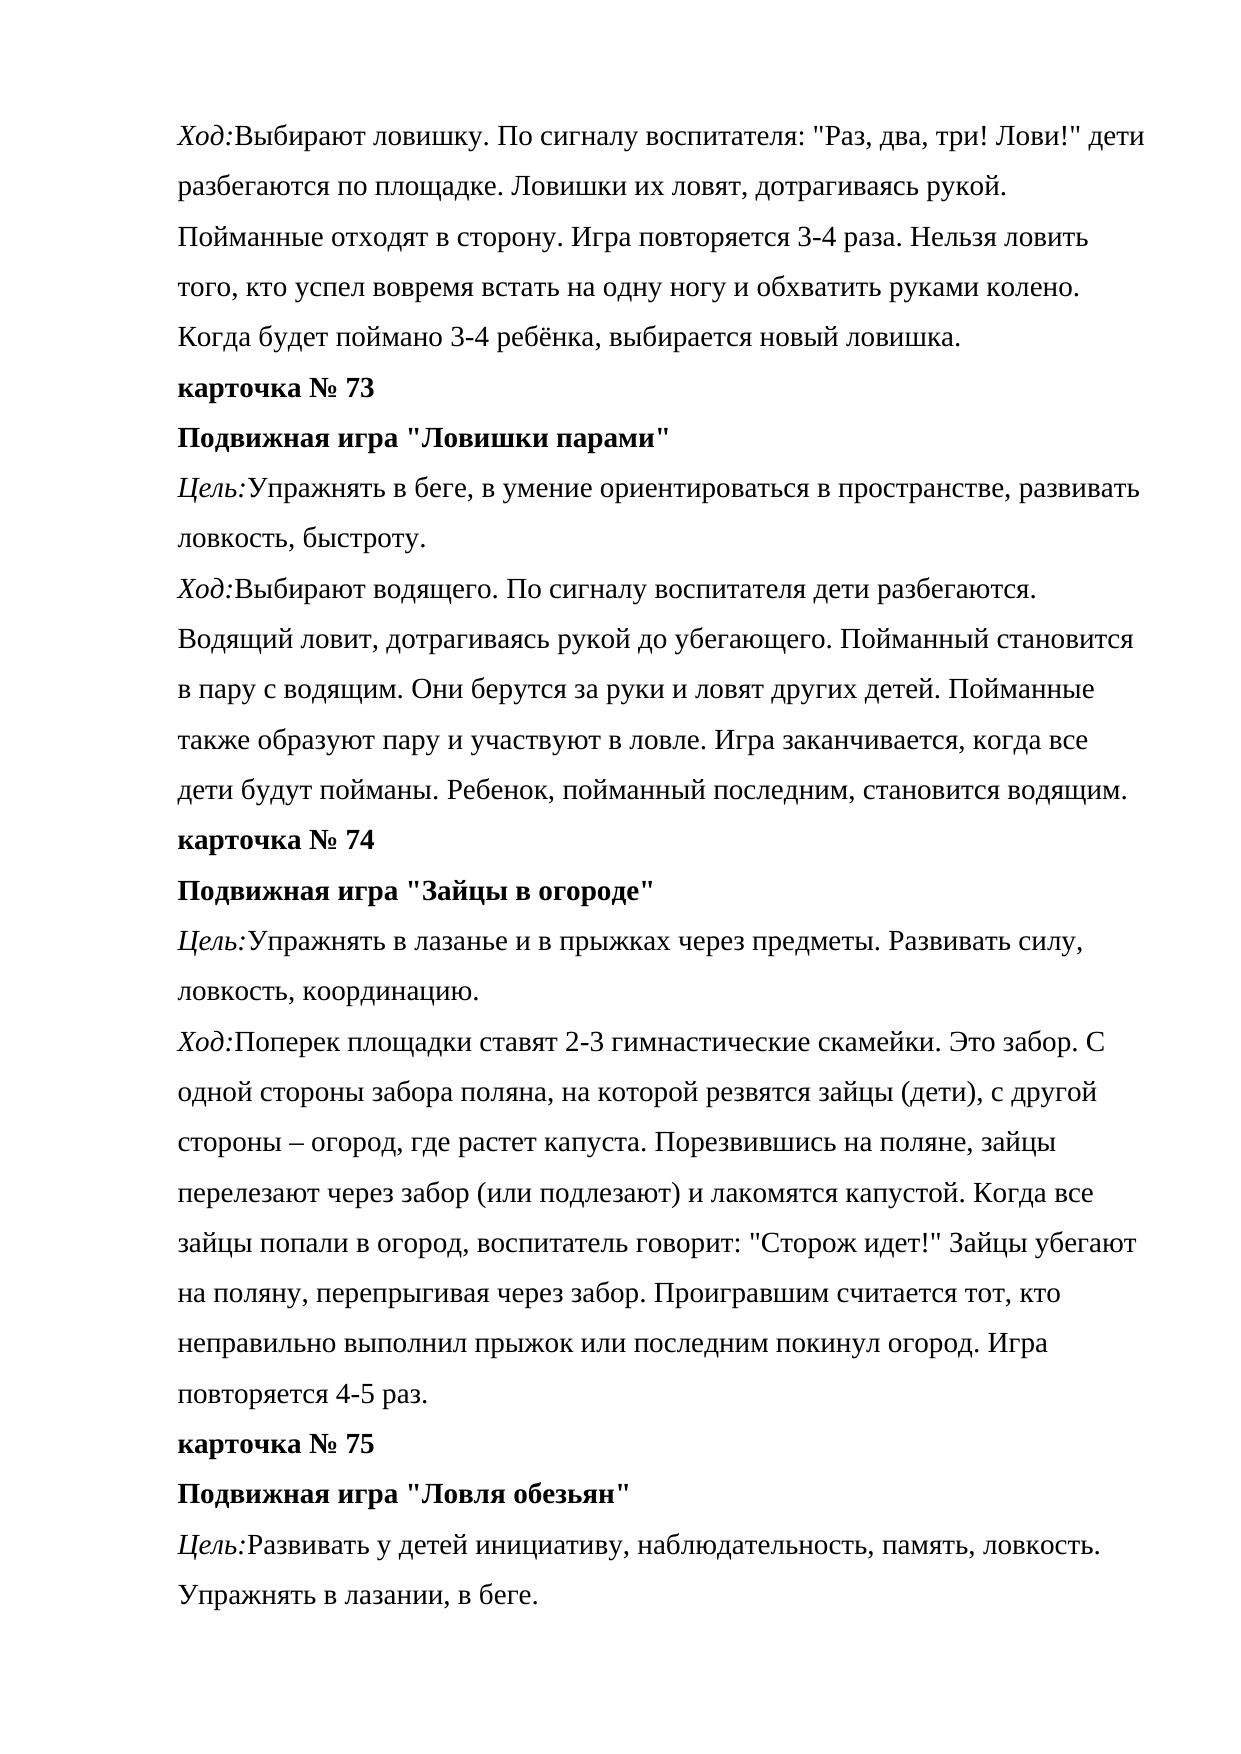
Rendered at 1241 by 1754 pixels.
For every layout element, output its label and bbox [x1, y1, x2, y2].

text [177, 118, 1152, 1611]
